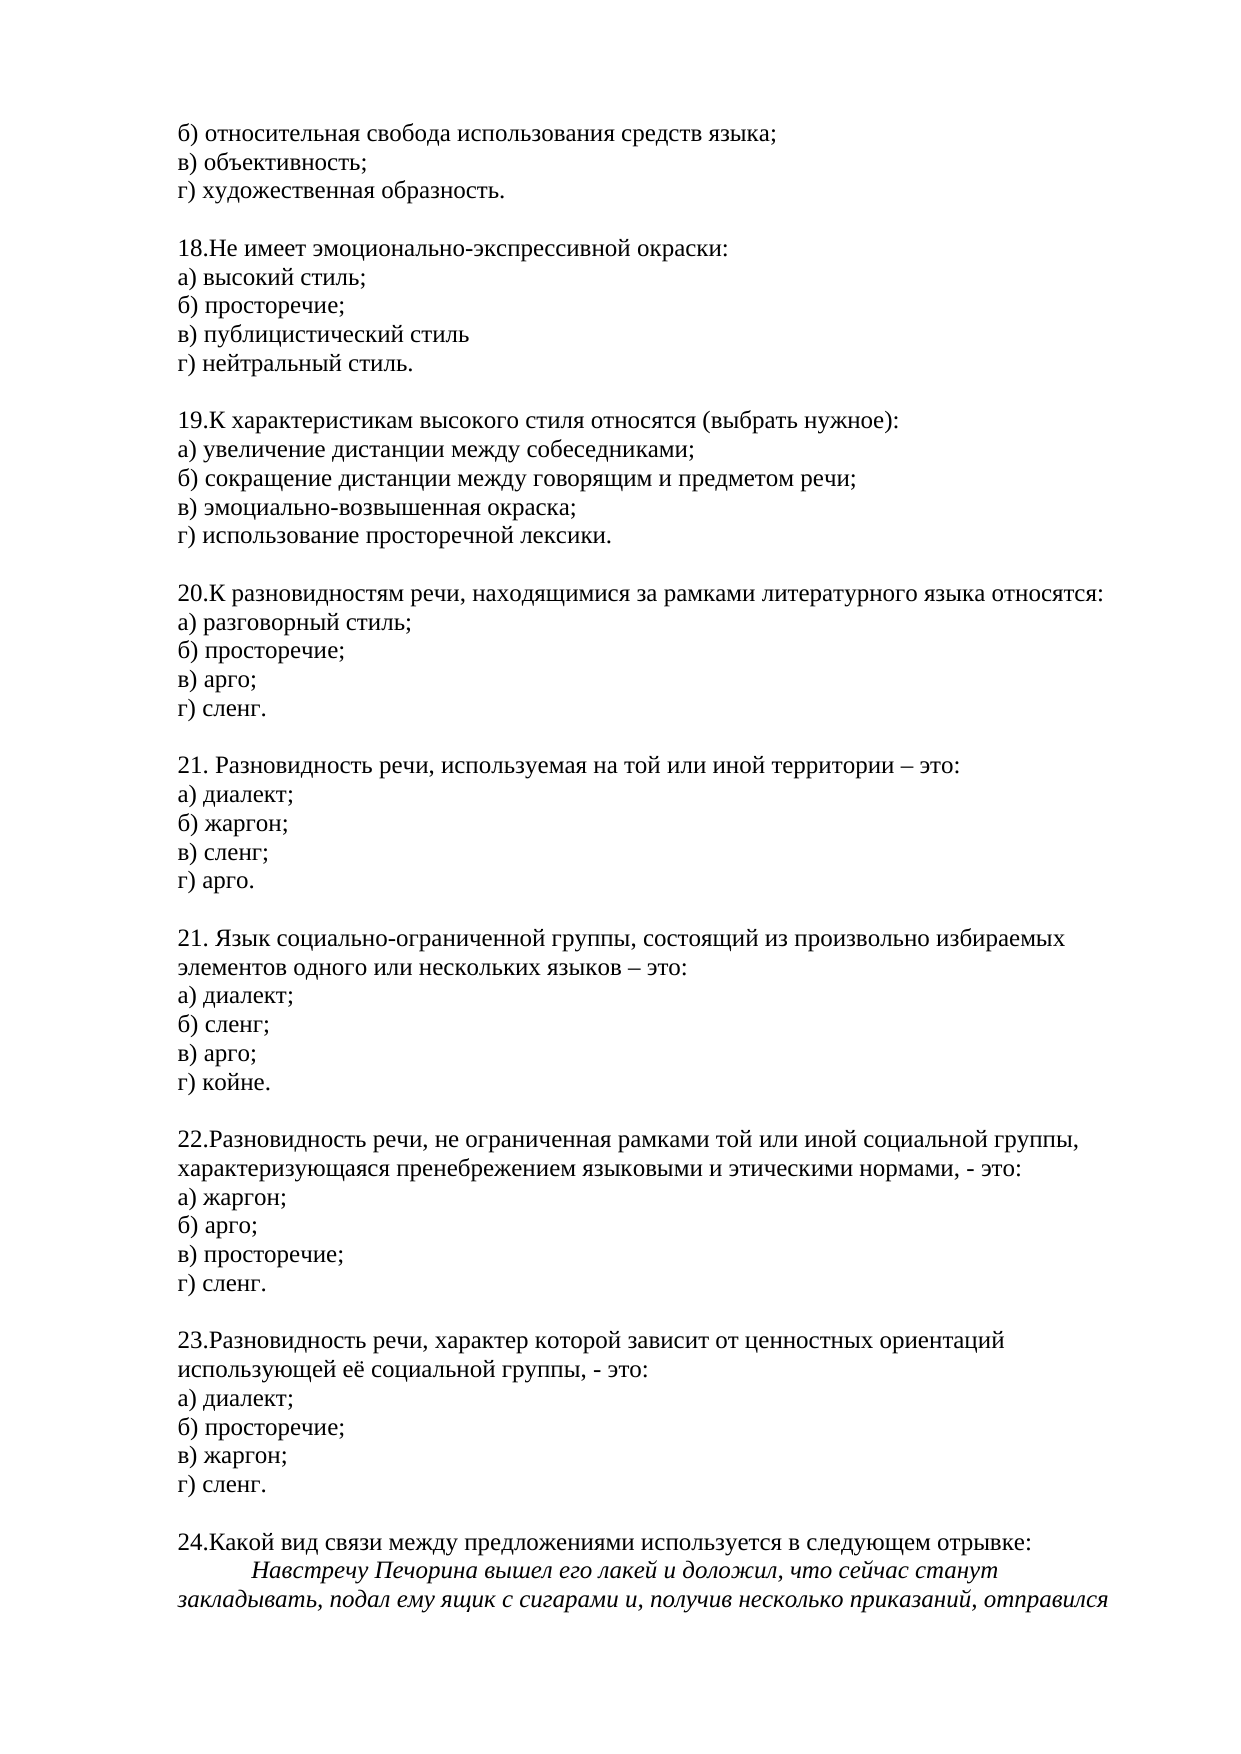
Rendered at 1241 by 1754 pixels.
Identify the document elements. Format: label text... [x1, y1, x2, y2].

text в) эмоциально-возвышенная окраска; [177, 492, 1152, 521]
text г) сленг. [177, 1268, 1152, 1297]
text 18.Не имеет эмоционально-экспрессивной окраски: [177, 233, 1152, 262]
text а) диалект; [177, 981, 1152, 1009]
text а) увеличение дистанции между собеседниками; [177, 434, 1152, 463]
text б) просторечие; [177, 636, 1152, 664]
text 22.Разновидность речи, не ограниченная рамками той или иной социальной группы, характеризующаяся пренебрежением языковыми и этическими нормами, - это: [177, 1124, 1152, 1182]
text 21. Разновидность речи, используемая на той или иной территории – это: [177, 751, 1152, 779]
text а) диалект; [177, 779, 1152, 808]
text 20.К разновидностям речи, находящимися за рамками литературного языка относятся: [177, 578, 1152, 607]
text г) койне. [177, 1067, 1152, 1096]
text б) сленг; [177, 1009, 1152, 1038]
text в) объективность; [177, 147, 1152, 176]
text а) диалект; [177, 1383, 1152, 1412]
text б) жаргон; [177, 808, 1152, 837]
text г) сленг. [177, 1469, 1152, 1498]
text б) просторечие; [177, 1412, 1152, 1441]
text в) арго; [177, 1038, 1152, 1067]
text в) арго; [177, 664, 1152, 693]
text а) жаргон; [177, 1182, 1152, 1211]
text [177, 1556, 1152, 1613]
text б) сокращение дистанции между говорящим и предметом речи; [177, 463, 1152, 492]
text б) относительная свобода использования средств языка; [177, 118, 1152, 147]
text в) публицистический стиль [177, 319, 1152, 348]
text в) просторечие; [177, 1239, 1152, 1268]
text а) разговорный стиль; [177, 607, 1152, 636]
text г) сленг. [177, 693, 1152, 722]
text б) просторечие; [177, 291, 1152, 319]
text 19.К характеристикам высокого стиля относятся (выбрать нужное): [177, 406, 1152, 434]
text в) сленг; [177, 837, 1152, 866]
text г) художественная образность. [177, 176, 1152, 204]
text г) арго. [177, 866, 1152, 894]
text г) использование просторечной лексики. [177, 521, 1152, 549]
text б) арго; [177, 1211, 1152, 1239]
text 23.Разновидность речи, характер которой зависит от ценностных ориентаций использующей её социальной группы, - это: [177, 1326, 1152, 1383]
text 24.Какой вид связи между предложениями используется в следующем отрывке: [177, 1527, 1152, 1556]
text 21. Язык социально-ограниченной группы, состоящий из произвольно избираемых элементов одного или нескольких языков – это: [177, 923, 1152, 981]
text г) нейтральный стиль. [177, 348, 1152, 377]
text в) жаргон; [177, 1441, 1152, 1469]
text а) высокий стиль; [177, 262, 1152, 291]
